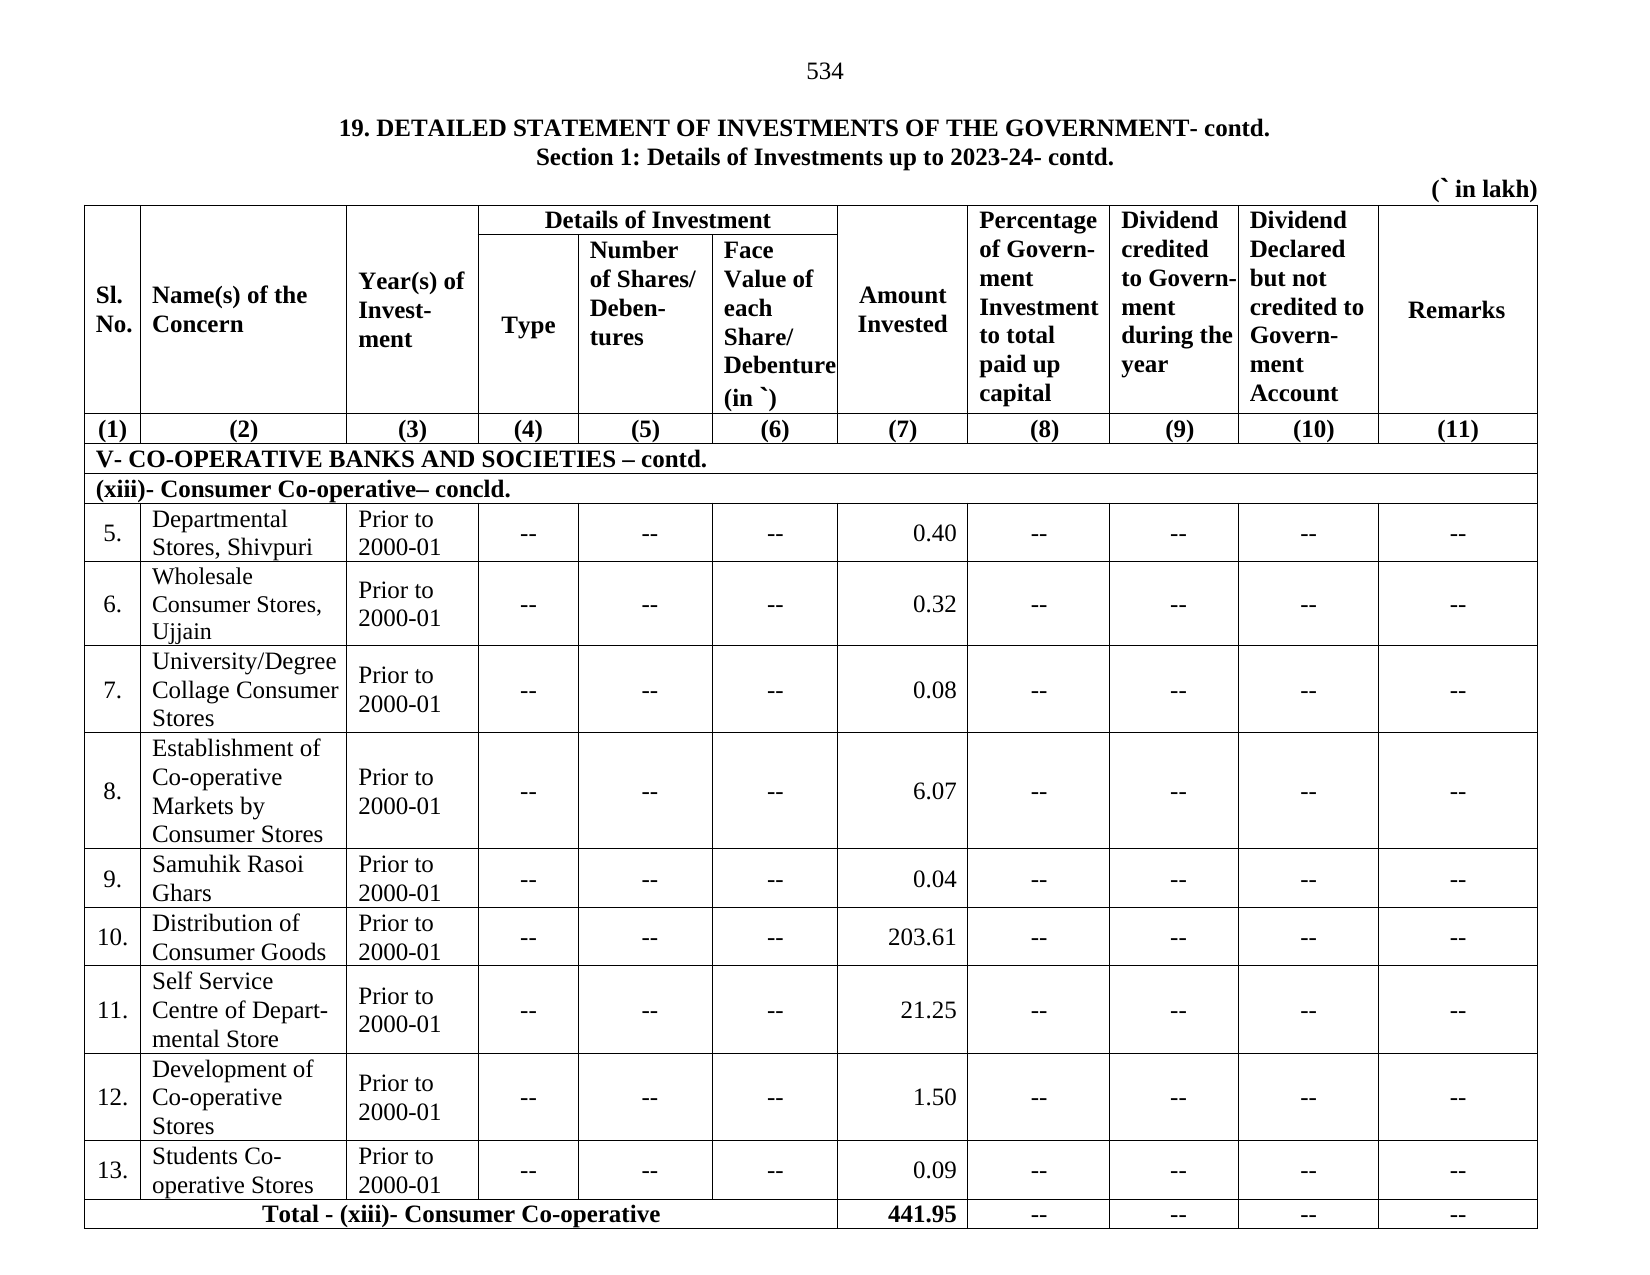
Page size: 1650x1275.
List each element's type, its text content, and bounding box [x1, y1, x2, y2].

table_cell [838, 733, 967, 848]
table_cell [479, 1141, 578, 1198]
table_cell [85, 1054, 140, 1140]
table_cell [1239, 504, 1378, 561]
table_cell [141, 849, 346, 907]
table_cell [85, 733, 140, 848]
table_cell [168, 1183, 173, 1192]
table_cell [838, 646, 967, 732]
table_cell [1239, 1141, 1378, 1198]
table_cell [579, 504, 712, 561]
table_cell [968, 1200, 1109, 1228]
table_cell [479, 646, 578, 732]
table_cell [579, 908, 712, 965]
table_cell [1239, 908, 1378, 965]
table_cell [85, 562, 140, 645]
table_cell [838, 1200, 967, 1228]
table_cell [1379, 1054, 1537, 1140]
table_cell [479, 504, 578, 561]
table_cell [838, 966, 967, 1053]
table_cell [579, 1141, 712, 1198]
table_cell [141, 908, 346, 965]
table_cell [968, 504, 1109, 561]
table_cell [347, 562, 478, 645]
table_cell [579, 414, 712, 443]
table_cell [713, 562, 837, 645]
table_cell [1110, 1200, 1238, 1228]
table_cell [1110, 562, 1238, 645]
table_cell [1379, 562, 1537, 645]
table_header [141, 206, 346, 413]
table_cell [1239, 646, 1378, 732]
text (` in lakh) [150, 171, 1537, 204]
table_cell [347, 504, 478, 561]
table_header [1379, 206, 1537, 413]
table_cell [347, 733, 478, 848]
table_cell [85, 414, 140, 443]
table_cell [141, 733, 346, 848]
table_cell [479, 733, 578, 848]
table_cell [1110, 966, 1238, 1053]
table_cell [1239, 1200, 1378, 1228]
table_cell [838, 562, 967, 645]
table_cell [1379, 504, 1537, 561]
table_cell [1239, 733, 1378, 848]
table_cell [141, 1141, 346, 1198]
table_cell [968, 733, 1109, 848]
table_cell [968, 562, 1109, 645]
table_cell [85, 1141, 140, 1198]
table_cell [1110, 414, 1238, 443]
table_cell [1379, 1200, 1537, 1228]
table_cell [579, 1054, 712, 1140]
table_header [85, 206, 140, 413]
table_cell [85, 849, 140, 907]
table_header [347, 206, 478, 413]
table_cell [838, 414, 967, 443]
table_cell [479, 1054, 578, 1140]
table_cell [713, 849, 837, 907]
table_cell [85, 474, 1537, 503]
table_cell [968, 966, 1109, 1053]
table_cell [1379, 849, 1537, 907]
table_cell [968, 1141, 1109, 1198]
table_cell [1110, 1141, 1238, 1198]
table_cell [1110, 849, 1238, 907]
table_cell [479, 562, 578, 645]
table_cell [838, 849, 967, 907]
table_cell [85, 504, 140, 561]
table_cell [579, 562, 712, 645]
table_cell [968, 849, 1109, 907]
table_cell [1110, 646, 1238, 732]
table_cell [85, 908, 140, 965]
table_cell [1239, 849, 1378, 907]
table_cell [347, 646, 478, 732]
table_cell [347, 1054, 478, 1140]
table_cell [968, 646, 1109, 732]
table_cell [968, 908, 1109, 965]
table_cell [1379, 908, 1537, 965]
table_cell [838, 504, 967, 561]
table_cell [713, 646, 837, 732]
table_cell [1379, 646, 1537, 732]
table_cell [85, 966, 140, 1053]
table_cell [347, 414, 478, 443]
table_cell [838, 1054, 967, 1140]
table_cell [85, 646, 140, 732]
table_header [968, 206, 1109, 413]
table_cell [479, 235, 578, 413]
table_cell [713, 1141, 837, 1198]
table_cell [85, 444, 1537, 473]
text Section 1: Details of Investments up to 2023-24- contd. [150, 142, 1500, 171]
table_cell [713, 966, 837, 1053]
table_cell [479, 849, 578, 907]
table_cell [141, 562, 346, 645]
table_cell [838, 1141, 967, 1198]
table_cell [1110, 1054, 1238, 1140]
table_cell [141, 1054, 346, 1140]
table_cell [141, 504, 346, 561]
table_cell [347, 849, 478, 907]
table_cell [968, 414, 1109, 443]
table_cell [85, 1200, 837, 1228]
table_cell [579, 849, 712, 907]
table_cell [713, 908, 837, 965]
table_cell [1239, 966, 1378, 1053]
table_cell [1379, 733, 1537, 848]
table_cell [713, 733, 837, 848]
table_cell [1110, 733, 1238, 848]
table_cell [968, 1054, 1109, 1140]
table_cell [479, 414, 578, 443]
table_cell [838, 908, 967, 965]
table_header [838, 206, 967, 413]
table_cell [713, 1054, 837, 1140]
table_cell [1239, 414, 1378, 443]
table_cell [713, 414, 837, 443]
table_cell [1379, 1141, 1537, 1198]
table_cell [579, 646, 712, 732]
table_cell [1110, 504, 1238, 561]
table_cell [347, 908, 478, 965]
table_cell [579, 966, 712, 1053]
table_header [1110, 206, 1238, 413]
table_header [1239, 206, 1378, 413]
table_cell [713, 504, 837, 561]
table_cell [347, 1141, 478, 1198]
text 19. DETAILED STATEMENT OF INVESTMENTS OF THE GOVERNMENT- contd. [150, 113, 1459, 142]
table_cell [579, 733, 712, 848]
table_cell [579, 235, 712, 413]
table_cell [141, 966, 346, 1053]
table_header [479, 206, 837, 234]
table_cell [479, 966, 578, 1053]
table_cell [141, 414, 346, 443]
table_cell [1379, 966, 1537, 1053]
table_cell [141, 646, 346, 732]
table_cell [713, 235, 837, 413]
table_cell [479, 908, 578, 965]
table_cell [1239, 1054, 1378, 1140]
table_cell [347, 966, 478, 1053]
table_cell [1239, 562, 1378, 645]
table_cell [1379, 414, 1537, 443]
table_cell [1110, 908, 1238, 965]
